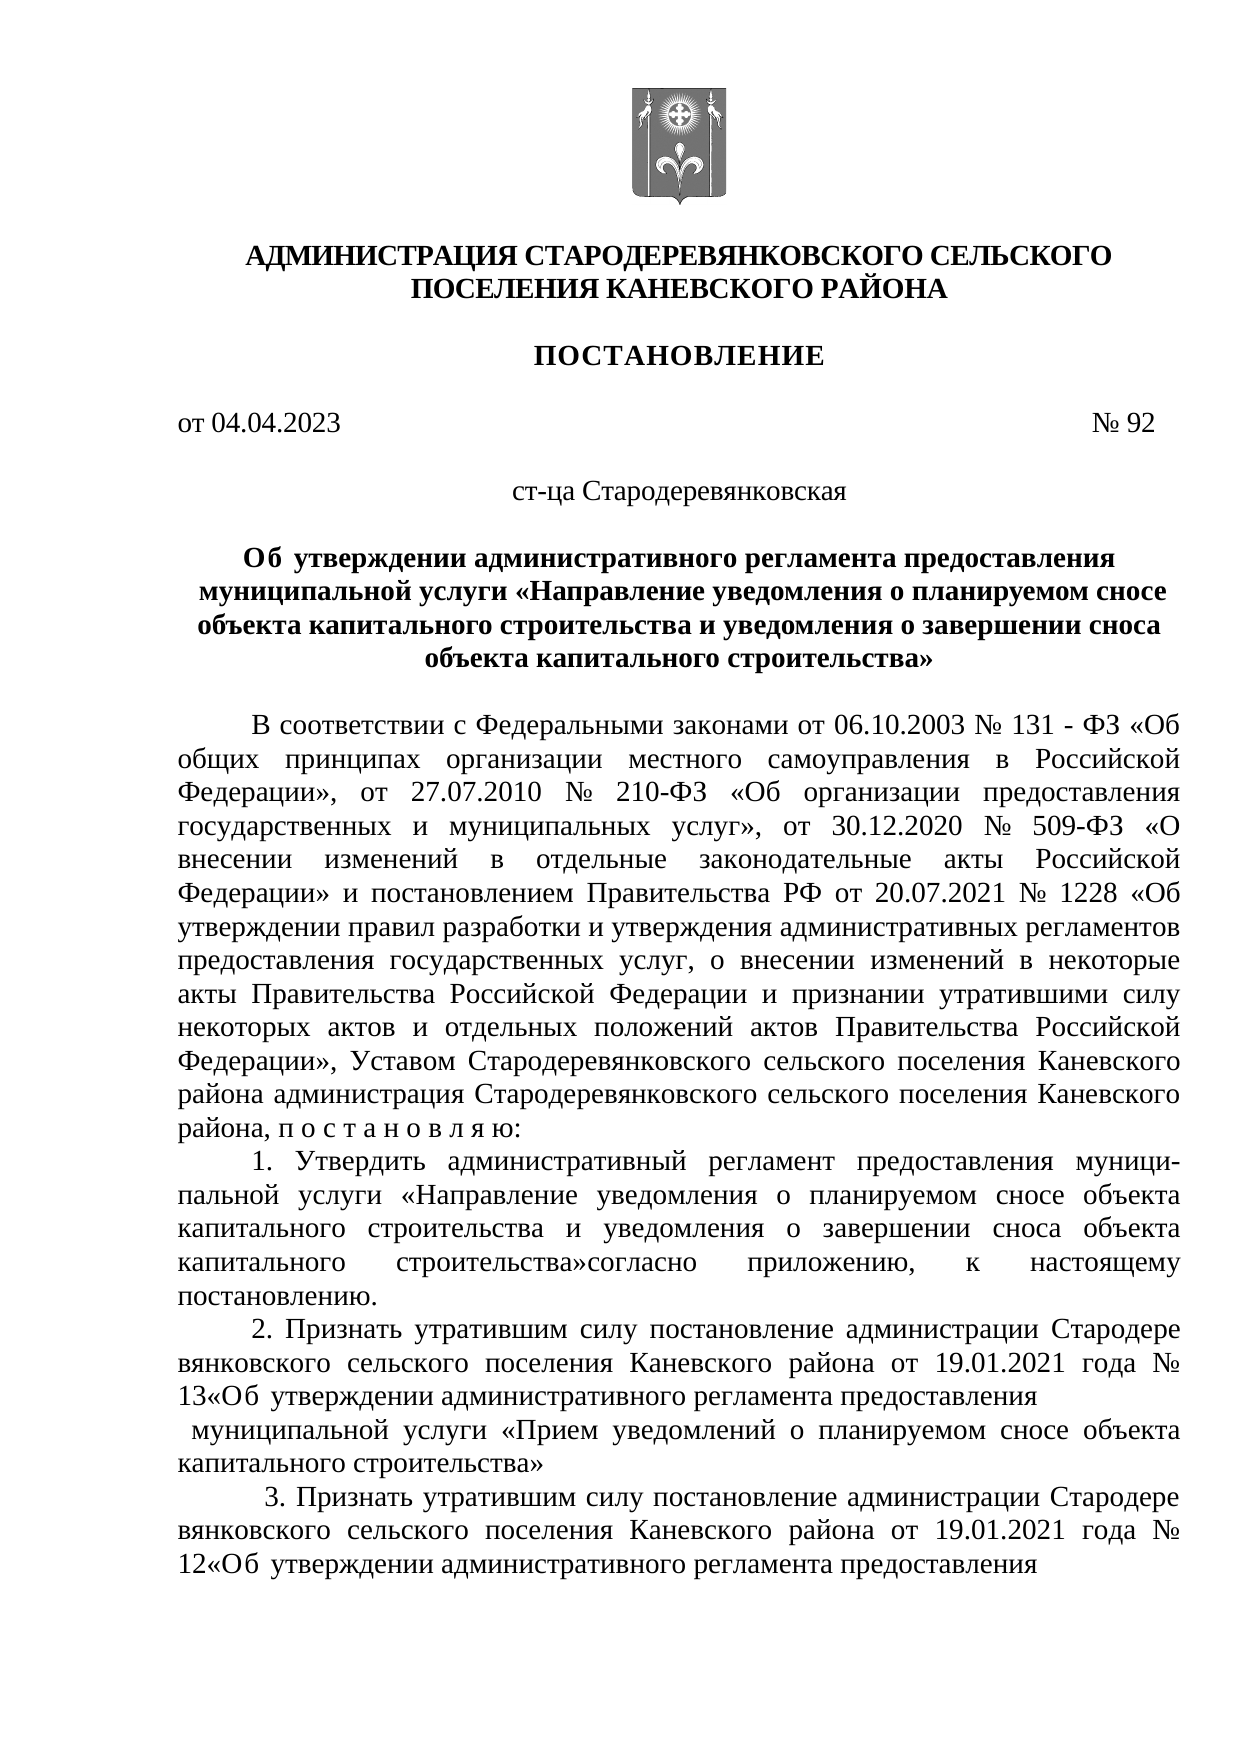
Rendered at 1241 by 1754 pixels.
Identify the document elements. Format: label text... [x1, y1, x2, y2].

text ПОСТАНОВЛЕНИЕ [177, 338, 1181, 372]
text ст-ца Стародеревянковская [177, 473, 1181, 506]
text муниципальной услуги «Направление уведомления о планируемом сносе объекта капитального строительства и уведомления о завершении сноса объекта капитального строительства» [177, 573, 1181, 674]
text 1. Утвердить административный регламент предоставления муници- пальной услуги «Направление уведомления о планируемом сносе объекта капитального строительства и уведомления о завершении сноса объекта капитального строительства»согласно приложению, к настоящему постановлению. [177, 1143, 1181, 1311]
text от 04.04.2023 № 92 [177, 406, 1181, 439]
text ПОСЕЛЕНИЯ КАНЕВСКОГО РАЙОНА [177, 271, 1181, 305]
text АДМИНИСТРАЦИЯ СТАРОДЕРЕВЯНКОВСКОГО СЕЛЬСКОГО [177, 238, 1181, 271]
text Об утверждении административного регламента предоставления [177, 540, 1181, 573]
text муниципальной услуги «Прием уведомлений о планируемом сносе объекта капитального строительства» [177, 1412, 1181, 1479]
text 2. Признать утратившим силу постановление администрации Стародере вянковского сельского поселения Каневского района от 19.01.2021 года № 13«Об утверждении административного регламента предоставления [177, 1311, 1181, 1412]
picture [632, 88, 727, 205]
text 3. Признать утратившим силу постановление администрации Стародере вянковского сельского поселения Каневского района от 19.01.2021 года № 12«Об утверждении административного регламента предоставления [177, 1479, 1181, 1579]
text В соответствии с Федеральными законами от 06.10.2003 № 131 - ФЗ «Об общих принципах организации местного самоуправления в Российской Федерации», от 27.07.2010 № 210-ФЗ «Об организации предоставления государственных и муниципальных услуг», от 30.12.2020 № 509-ФЗ «О внесении изменений в отдельные законодательные акты Российской Федерации» и постановлением Правительства РФ от 20.07.2021 № 1228 «Об утверждении правил разработки и утверждения административных регламентов предоставления государственных услуг, о внесении изменений в некоторые акты Правительства Российской Федерации и признании утратившими силу некоторых актов и отдельных положений актов Правительства Российской Федерации», Уставом Стародеревянковского сельского поселения Каневского района администрация Стародеревянковского сельского поселения Каневского района, п о с т а н о в л я ю: [177, 707, 1181, 1143]
